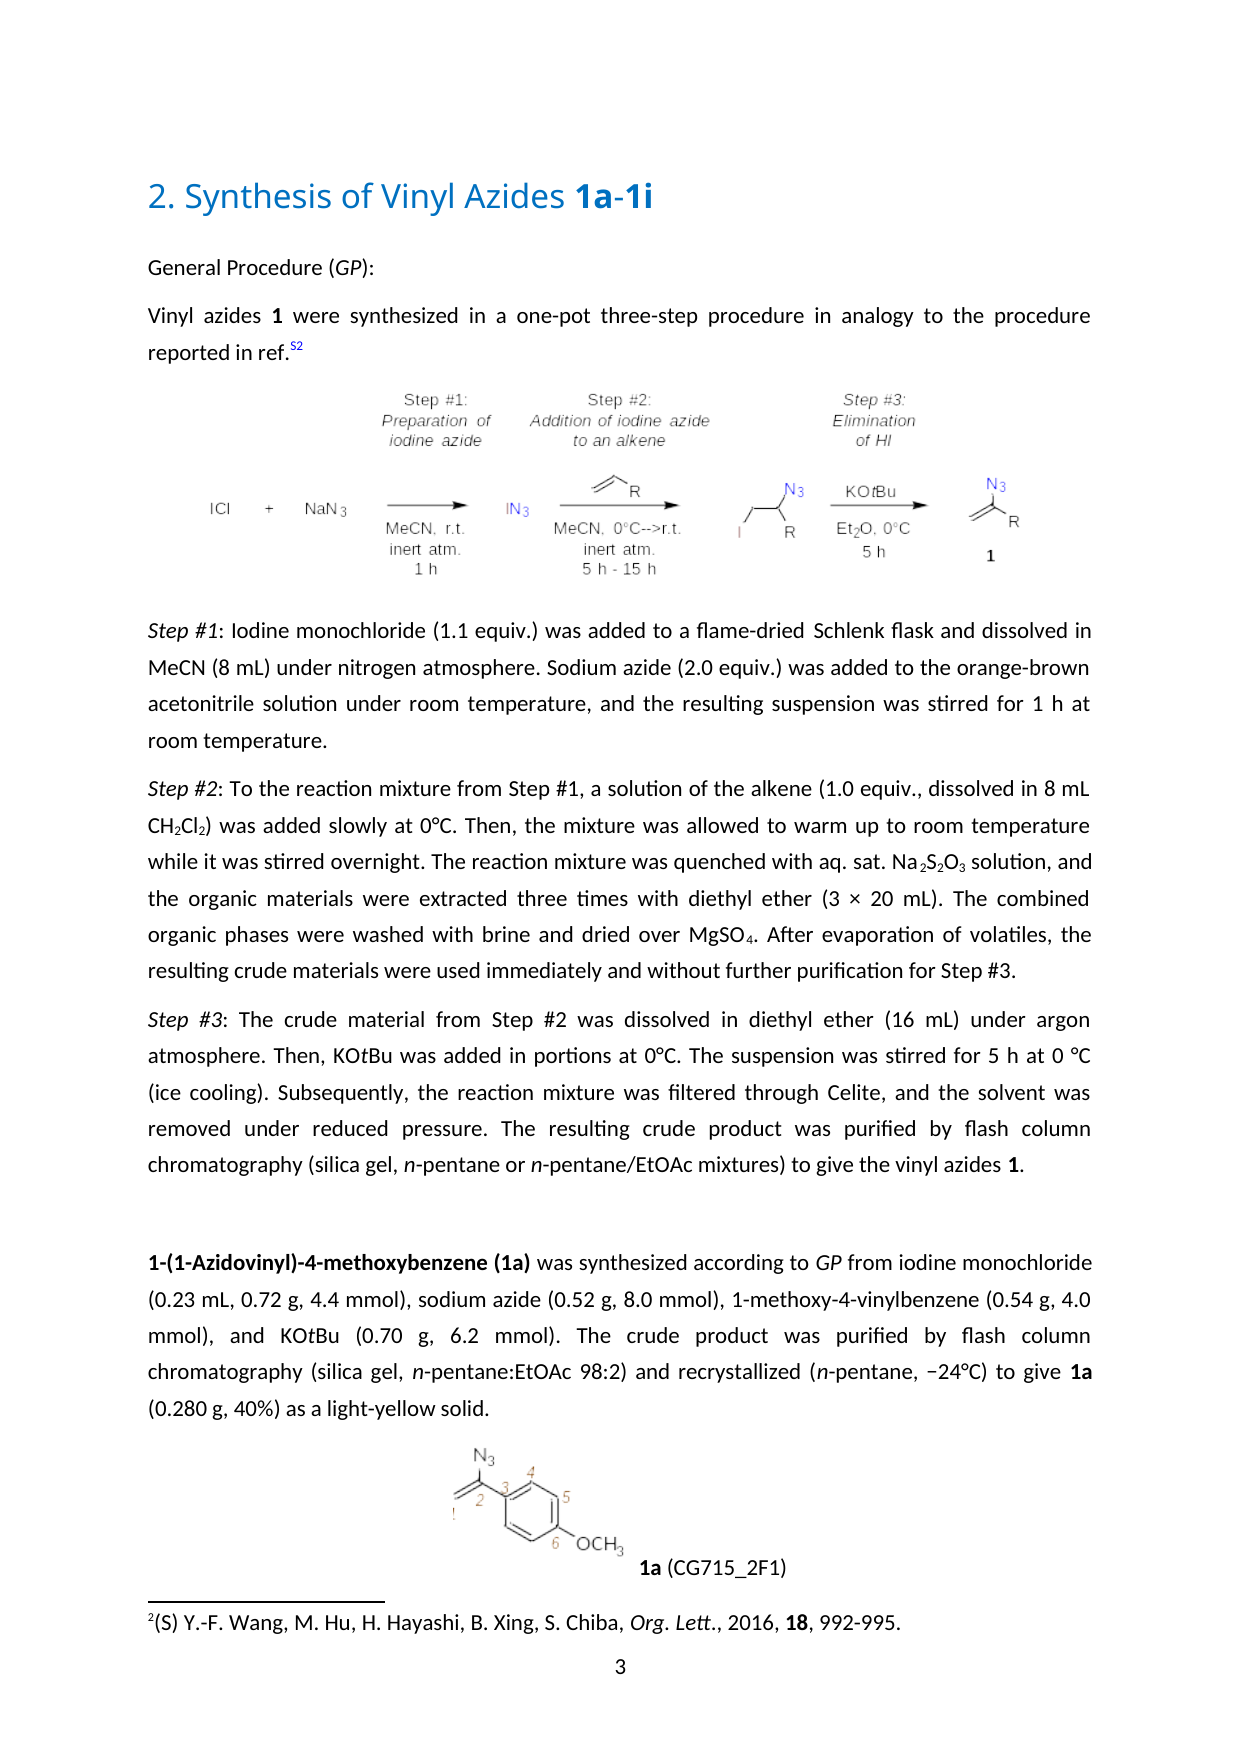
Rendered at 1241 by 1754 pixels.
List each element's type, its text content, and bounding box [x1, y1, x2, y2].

subtitle 2. Synthesis of Vinyl Azides 1a-1i [148, 173, 1092, 218]
text Step #1: Iodine monochloride (1.1 equiv.) was added to a flame-dried Schlenk flask and dissolved in MeCN (8 mL) under nitrogen atmosphere. Sodium azide (2.0 equiv.) was added to the orange-brown acetonitrile solution under room temperature, and the resulting suspension was stirred for 1 h at room temperature. [148, 617, 1092, 754]
text Step #2: To the reaction mixture from Step #1, a solution of the alkene (1.0 equiv., dissolved in 8 mL CH2Cl2) was added slowly at 0°C. Then, the mixture was allowed to warm up to room temperature while it was stirred overnight. The reaction mixture was quenched with aq. sat. Na2S2O3 solution, and the organic materials were extracted three times with diethyl ether (3 × 20 mL). The combined organic phases were washed with brine and dried over MgSO4. After evaporation of volatiles, the resulting crude materials were used immediately and without further purification for Step #3. [148, 774, 1092, 984]
text Vinyl azides 1 were synthesized in a one-pot three-step procedure in analogy to the procedure reported in ref.S [148, 301, 1092, 366]
text General Procedure (GP): [148, 253, 1092, 281]
text 1-(1-Azidovinyl)-4-methoxybenzene (1a) was synthesized according to GP from iodine monochloride (0.23 mL, 0.72 g, 4.4 mmol), sodium azide (0.52 g, 8.0 mmol), 1-methoxy-4-vinylbenzene (0.54 g, 4.0 mmol), and KOtBu (0.70 g, 6.2 mmol). The crude product was purified by flash column chromatography (silica gel, n-pentane:EtOAc 98:2) and recrystallized (n-pentane, −24°C) to give 1a (0.280 g, 40%) as a light-yellow solid. [148, 1248, 1092, 1422]
text Step #3: The crude material from Step #2 was dissolved in diethyl ether (16 mL) under argon atmosphere. Then, KOtBu was added in portions at 0°C. The suspension was stirred for 5 h at 0 °C (ice cooling). Subsequently, the reaction mixture was filtered through Celite, and the solvent was removed under reduced pressure. The resulting crude product was purified by flash column chromatography (silica gel, n-pentane or n-pentane/EtOAc mixtures) to give the vinyl azides 1. [148, 1005, 1092, 1179]
text 1a (CG715_2F1) [148, 1443, 1092, 1581]
